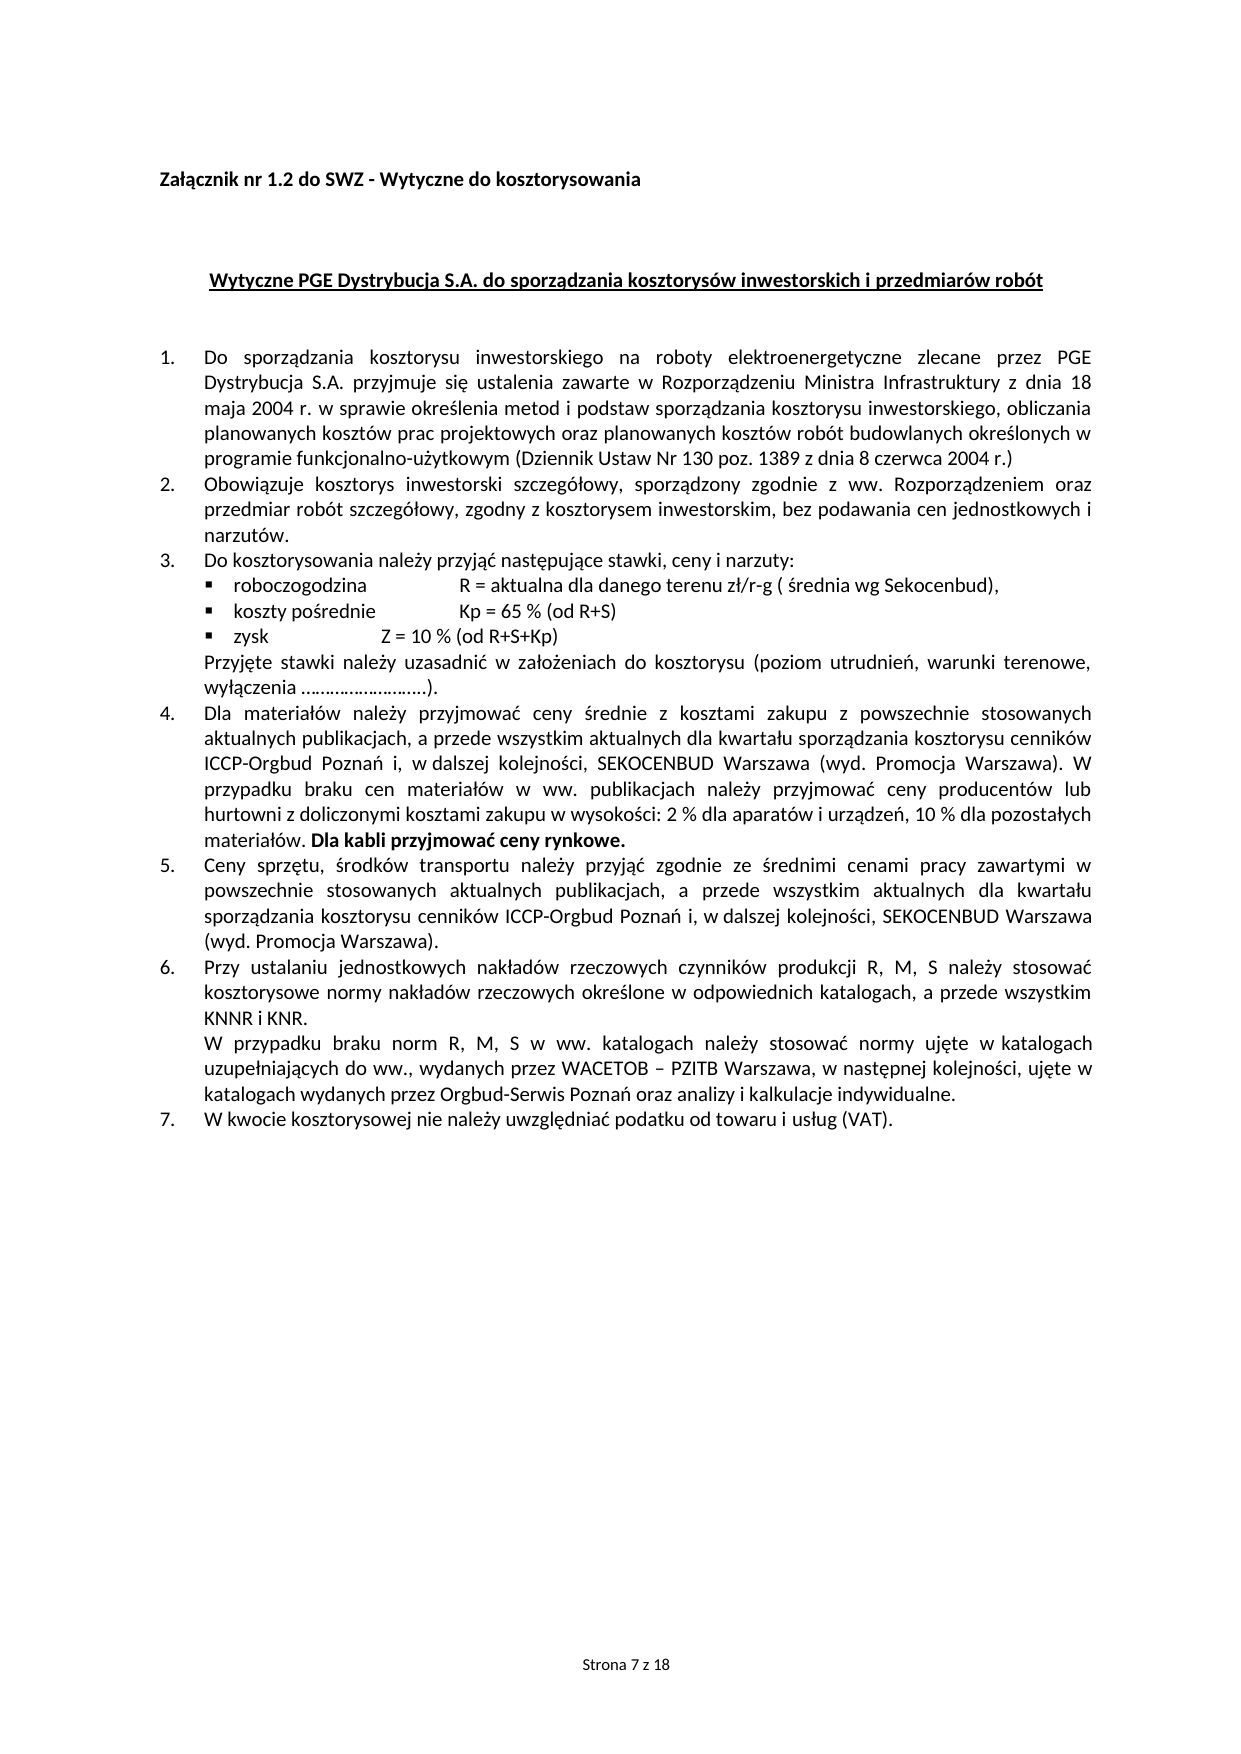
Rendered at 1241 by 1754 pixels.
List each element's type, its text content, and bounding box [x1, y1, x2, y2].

text Wytyczne PGE Dystrybucja S.A. do sporządzania kosztorysów inwestorskich i przedmiarów robót [159, 268, 1093, 293]
list Dla materiałów należy przyjmować ceny średnie z kosztami zakupu z powszechnie stosowanych aktualnych publikacjach, a przede wszystkim aktualnych dla kwartału sporządzania kosztorysu cenników ICCP-Orgbud Poznań i, w dalszej kolejności, SEKOCENBUD Warszawa (wyd. Promocja Warszawa). W przypadku braku cen materiałów w ww. publikacjach należy przyjmować ceny producentów lub hurtowni z doliczonymi kosztami zakupu w wysokości: 2 % dla aparatów i urządzeń, 10 % dla pozostałych materiałów. Dla kabli przyjmować ceny rynkowe. [159, 700, 1093, 852]
list W kwocie kosztorysowej nie należy uwzględniać podatku od towaru i usług (VAT). [159, 1106, 1093, 1132]
text Przyjęte stawki należy uzasadnić w założeniach do kosztorysu (poziom utrudnień, warunki terenowe, wyłączenia ……………………..). [204, 649, 1093, 700]
text Załącznik nr 1.2 do SWZ - Wytyczne do kosztorysowania [159, 166, 1093, 191]
list Do sporządzania kosztorysu inwestorskiego na roboty elektroenergetyczne zlecane przez PGE Dystrybucja S.A. przyjmuje się ustalenia zawarte w Rozporządzeniu Ministra Infrastruktury z dnia 18 maja 2004 r. w sprawie określenia metod i podstaw sporządzania kosztorysu inwestorskiego, obliczania planowanych kosztów prac projektowych oraz planowanych kosztów robót budowlanych określonych w programie funkcjonalno-użytkowym (Dziennik Ustaw Nr 130 poz. 1389 z dnia 8 czerwca 2004 r.) [159, 344, 1093, 471]
text W przypadku braku norm R, M, S w ww. katalogach należy stosować normy ujęte w katalogach uzupełniających do ww., wydanych przez WACETOB – PZITB Warszawa, w następnej kolejności, ujęte w katalogach wydanych przez Orgbud-Serwis Poznań oraz analizy i kalkulacje indywidualne. [204, 1030, 1093, 1106]
list zysk Z = 10 % (od R+S+Kp) [204, 623, 1093, 649]
list Ceny sprzętu, środków transportu należy przyjąć zgodnie ze średnimi cenami pracy zawartymi w powszechnie stosowanych aktualnych publikacjach, a przede wszystkim aktualnych dla kwartału sporządzania kosztorysu cenników ICCP-Orgbud Poznań i, w dalszej kolejności, SEKOCENBUD Warszawa (wyd. Promocja Warszawa). [159, 852, 1093, 954]
list Do kosztorysowania należy przyjąć następujące stawki, ceny i narzuty: [159, 547, 1093, 573]
list Obowiązuje kosztorys inwestorski szczegółowy, sporządzony zgodnie z ww. Rozporządzeniem oraz przedmiar robót szczegółowy, zgodny z kosztorysem inwestorskim, bez podawania cen jednostkowych i narzutów. [159, 471, 1093, 547]
list Przy ustalaniu jednostkowych nakładów rzeczowych czynników produkcji R, M, S należy stosować kosztorysowe normy nakładów rzeczowych określone w odpowiednich katalogach, a przede wszystkim KNNR i KNR. [159, 954, 1093, 1030]
list roboczogodzina R = aktualna dla danego terenu zł/r-g ( średnia wg Sekocenbud), [204, 573, 1093, 598]
list koszty pośrednie Kp = 65 % (od R+S) [204, 598, 1093, 623]
